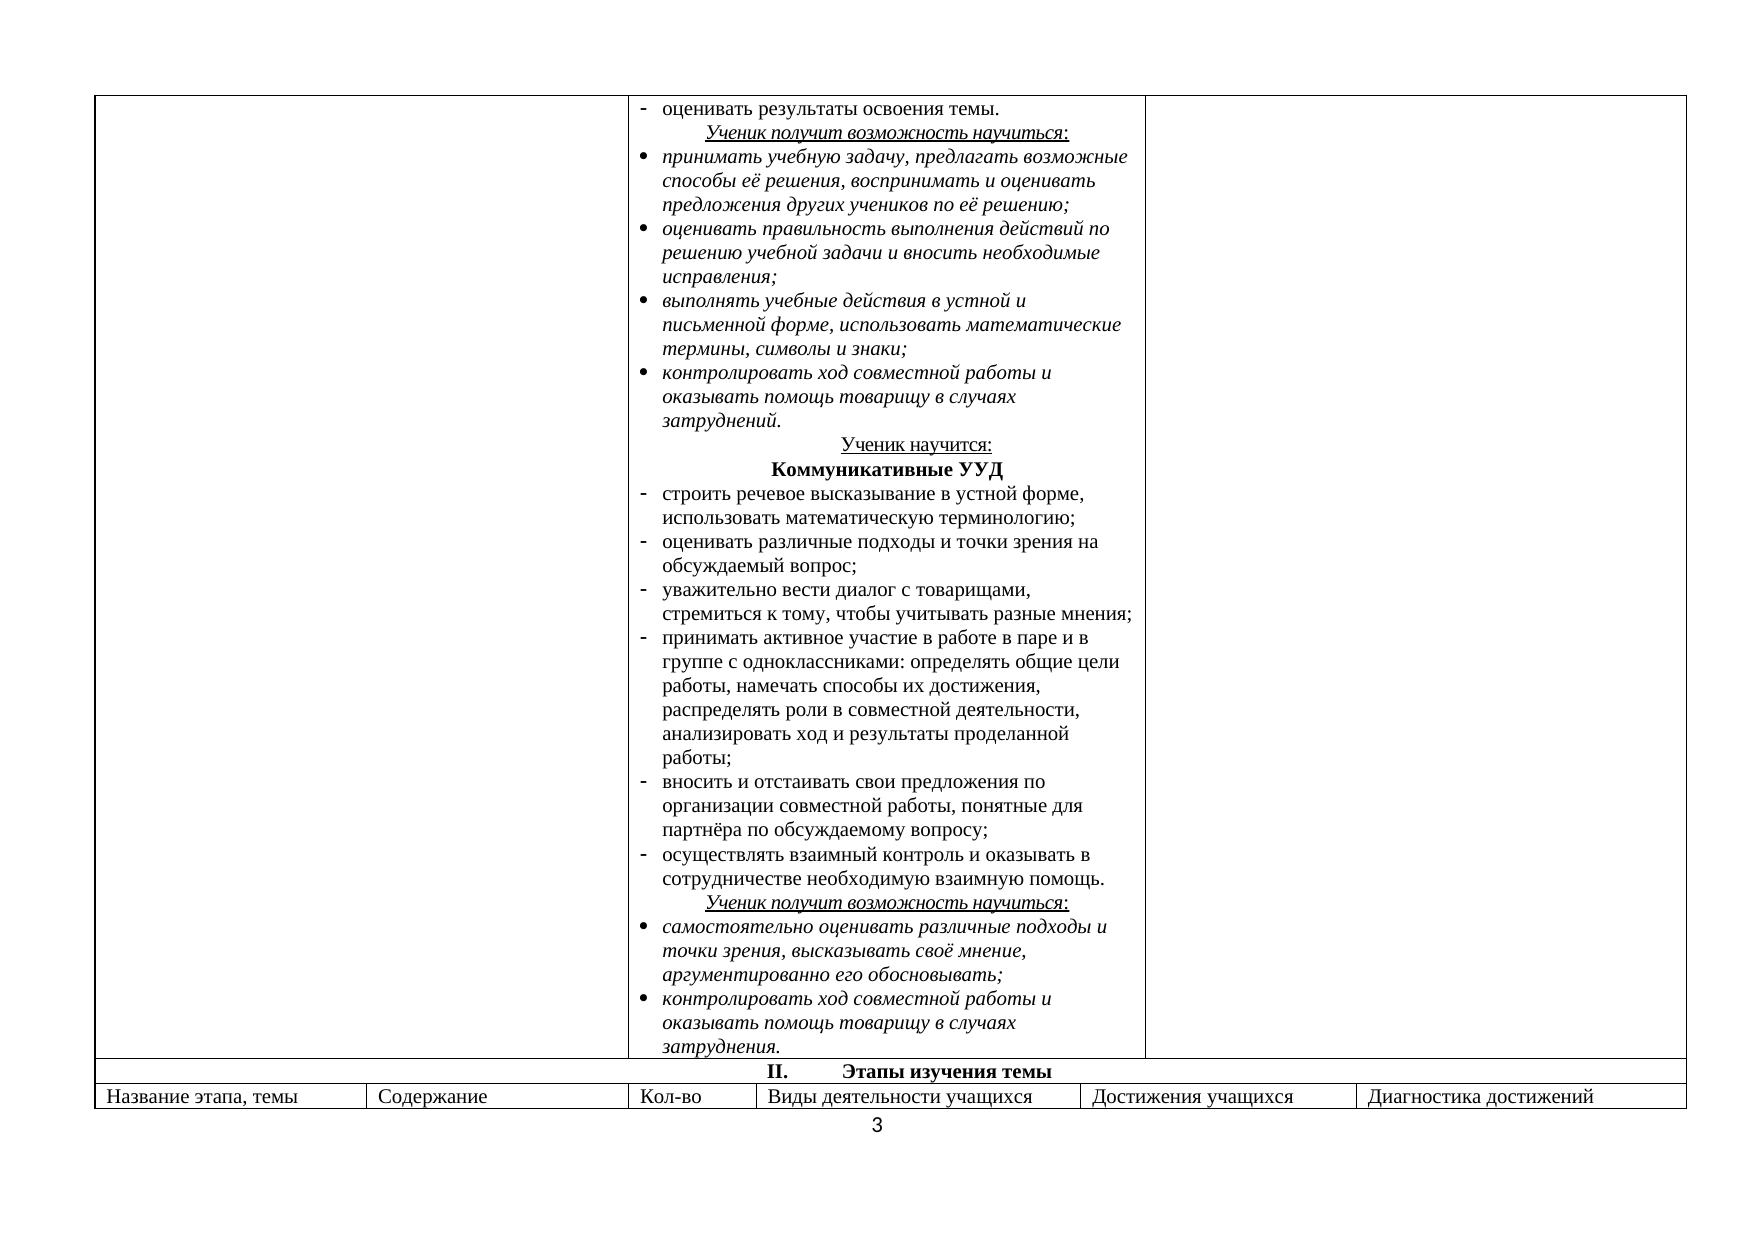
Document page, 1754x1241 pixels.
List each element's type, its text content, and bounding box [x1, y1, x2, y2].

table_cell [1357, 1084, 1686, 1108]
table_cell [1146, 96, 1686, 1058]
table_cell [757, 1084, 1080, 1108]
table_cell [629, 96, 1145, 1058]
table_cell Этапы изучения темы [96, 1059, 1686, 1083]
table_cell Содержание [367, 1084, 628, 1108]
table_cell Кол-во часов [629, 1084, 756, 1108]
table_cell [96, 1084, 366, 1108]
table_cell Достижения учащихся [1081, 1084, 1356, 1108]
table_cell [96, 96, 628, 1058]
